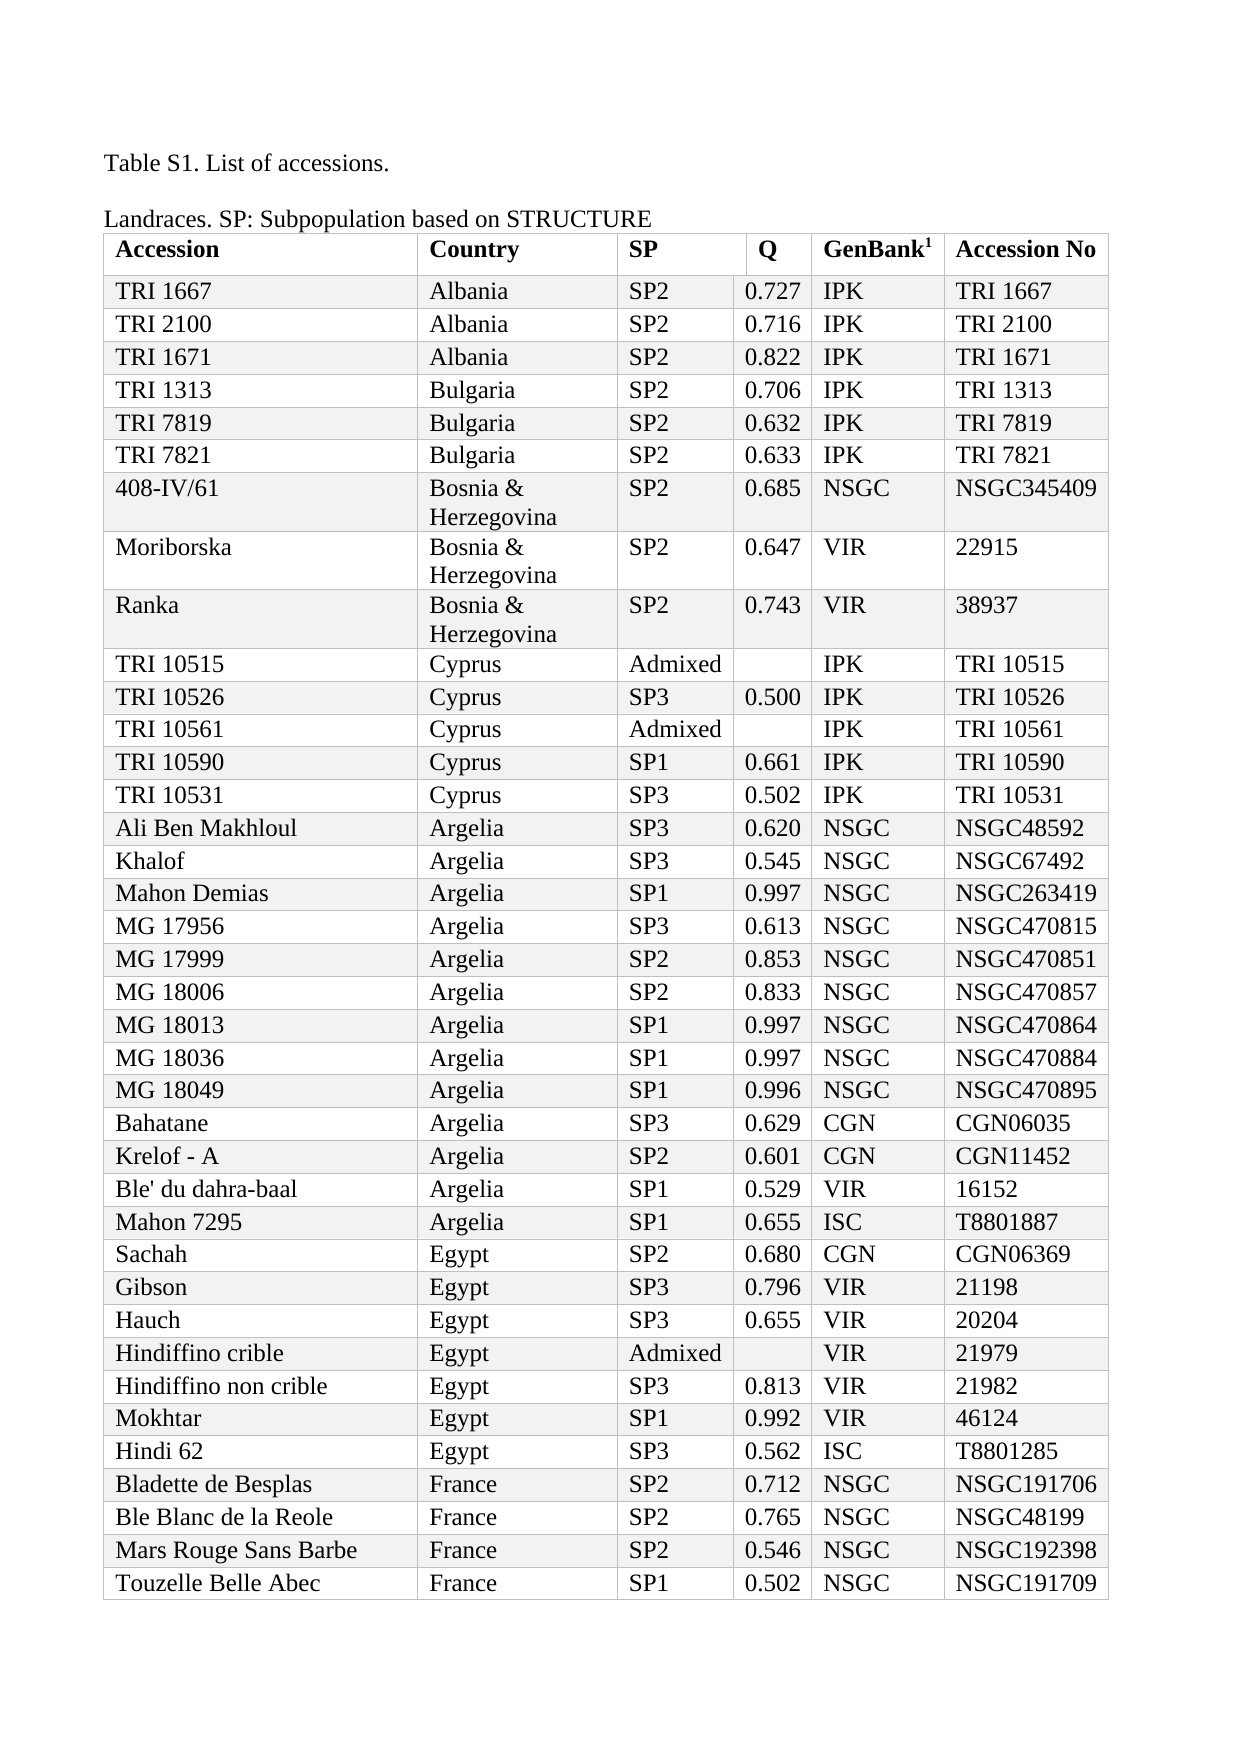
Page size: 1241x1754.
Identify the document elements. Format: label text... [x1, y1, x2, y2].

table_cell MG 17999 [104, 944, 417, 976]
table_cell 0.655 [734, 1305, 811, 1337]
table_cell Mokhtar [104, 1404, 417, 1435]
table_cell TRI 1667 [104, 276, 417, 308]
table_cell SP1 [618, 1404, 733, 1435]
table_cell T8801285 [945, 1436, 1108, 1468]
table_cell 0.716 [734, 309, 811, 341]
table_cell 0.997 [734, 1010, 811, 1042]
table_cell NSGC192398 [945, 1535, 1108, 1567]
table_cell SP2 [618, 944, 733, 976]
table_cell France [418, 1469, 617, 1501]
table_cell SP2 [618, 1141, 733, 1173]
table_cell Argelia [418, 1141, 617, 1173]
table_cell Moriborska [104, 532, 417, 589]
table_cell Touzelle Belle Abec [104, 1568, 417, 1599]
table_cell 0.997 [734, 1043, 811, 1074]
table_cell 21979 [945, 1338, 1108, 1370]
table_cell SP3 [618, 1272, 733, 1304]
table_cell 0.562 [734, 1436, 811, 1468]
table_cell NSGC [812, 813, 944, 845]
table_cell TRI 10590 [945, 747, 1108, 779]
table_cell 0.620 [734, 813, 811, 845]
table_cell Krelof - A [104, 1141, 417, 1173]
table_cell Argelia [418, 1010, 617, 1042]
table_cell 22915 [945, 532, 1108, 589]
table_cell SP3 [618, 911, 733, 943]
table_cell TRI 10515 [104, 649, 417, 681]
table_cell Cyprus [418, 682, 617, 713]
table_cell SP1 [618, 1075, 733, 1107]
table_cell Mars Rouge Sans Barbe [104, 1535, 417, 1567]
table_cell NSGC345409 [945, 473, 1108, 531]
table_cell VIR [812, 1371, 944, 1402]
table_cell Hauch [104, 1305, 417, 1337]
table_cell TRI 10526 [945, 682, 1108, 713]
table_cell Bosnia & Herzegovina [418, 473, 617, 531]
table_cell 0.633 [734, 440, 811, 472]
table_cell Argelia [418, 1043, 617, 1074]
table_cell 0.546 [734, 1535, 811, 1567]
table_cell CGN [812, 1240, 944, 1271]
table_cell TRI 10531 [945, 780, 1108, 812]
table_cell TRI 10561 [945, 715, 1108, 746]
table_cell Argelia [418, 1075, 617, 1107]
table_cell SP2 [618, 440, 733, 472]
table_cell 46124 [945, 1404, 1108, 1435]
table_cell Cyprus [418, 780, 617, 812]
table_cell CGN06369 [945, 1240, 1108, 1271]
table_cell Albania [418, 342, 617, 374]
table_cell Admixed [618, 715, 733, 746]
table_cell MG 18049 [104, 1075, 417, 1107]
table_cell IPK [812, 747, 944, 779]
table_cell SP2 [618, 1535, 733, 1567]
table_cell SP1 [618, 879, 733, 910]
table_cell NSGC [812, 879, 944, 910]
table_cell IPK [812, 408, 944, 439]
table_header GenBank1 [812, 234, 944, 275]
table_cell NSGC [812, 1010, 944, 1042]
table_cell 0.743 [734, 590, 811, 648]
table_cell 0.853 [734, 944, 811, 976]
table_cell SP2 [618, 473, 733, 531]
table_cell NSGC [812, 473, 944, 531]
table_cell Bulgaria [418, 375, 617, 407]
table_cell MG 18013 [104, 1010, 417, 1042]
table_cell SP1 [618, 1043, 733, 1074]
table_cell Cyprus [418, 649, 617, 681]
table_cell Argelia [418, 1174, 617, 1206]
table_cell 0.813 [734, 1371, 811, 1402]
table_cell SP1 [618, 747, 733, 779]
table_cell CGN [812, 1141, 944, 1173]
table_cell 0.502 [734, 1568, 811, 1599]
table_cell NSGC191709 [945, 1568, 1108, 1599]
table_cell SP3 [618, 1305, 733, 1337]
table_cell Albania [418, 276, 617, 308]
table_cell 0.996 [734, 1075, 811, 1107]
table_cell Albania [418, 309, 617, 341]
table_cell Argelia [418, 846, 617, 877]
table_cell Egypt [418, 1436, 617, 1468]
table_cell NSGC470864 [945, 1010, 1108, 1042]
table_cell SP3 [618, 682, 733, 713]
table_cell 0.529 [734, 1174, 811, 1206]
table_cell NSGC [812, 1568, 944, 1599]
table_cell 0.992 [734, 1404, 811, 1435]
table_cell NSGC470895 [945, 1075, 1108, 1107]
table_cell VIR [812, 1174, 944, 1206]
table_cell Gibson [104, 1272, 417, 1304]
table_cell NSGC263419 [945, 879, 1108, 910]
text Landraces. SP: Subpopulation based on STRUCTURE [103, 204, 1063, 233]
table_cell SP3 [618, 1108, 733, 1140]
table_cell Cyprus [418, 715, 617, 746]
table_cell SP2 [618, 1240, 733, 1271]
table_cell Argelia [418, 977, 617, 1009]
table_header SP [618, 234, 746, 275]
table_cell 0.822 [734, 342, 811, 374]
table_header Country [418, 234, 617, 275]
table_cell Bulgaria [418, 440, 617, 472]
table_cell NSGC470857 [945, 977, 1108, 1009]
table_cell SP2 [618, 375, 733, 407]
table_cell [734, 1338, 811, 1370]
table_cell [734, 649, 811, 681]
table_cell SP2 [618, 532, 733, 589]
table_cell Mahon Demias [104, 879, 417, 910]
table_cell MG 18036 [104, 1043, 417, 1074]
table_cell TRI 10590 [104, 747, 417, 779]
table_cell NSGC470851 [945, 944, 1108, 976]
table_cell ISC [812, 1436, 944, 1468]
table_cell SP2 [618, 977, 733, 1009]
table_cell SP3 [618, 1371, 733, 1402]
table_cell TRI 2100 [104, 309, 417, 341]
table_cell Bosnia & Herzegovina [418, 532, 617, 589]
table_header Accession [104, 234, 417, 275]
table_cell SP2 [618, 342, 733, 374]
table_cell 0.655 [734, 1207, 811, 1238]
table_cell TRI 7819 [104, 408, 417, 439]
table_cell Hindi 62 [104, 1436, 417, 1468]
table_cell 0.545 [734, 846, 811, 877]
table_cell NSGC [812, 846, 944, 877]
table_cell TRI 1313 [104, 375, 417, 407]
table_cell 21198 [945, 1272, 1108, 1304]
table_header Q [747, 234, 811, 275]
table_cell 0.632 [734, 408, 811, 439]
table_cell Khalof [104, 846, 417, 877]
table_cell 0.601 [734, 1141, 811, 1173]
table_cell NSGC48592 [945, 813, 1108, 845]
table_cell 0.712 [734, 1469, 811, 1501]
table_cell 20204 [945, 1305, 1108, 1337]
table_cell NSGC470884 [945, 1043, 1108, 1074]
table_cell 38937 [945, 590, 1108, 648]
table_cell 0.833 [734, 977, 811, 1009]
table_cell SP1 [618, 1207, 733, 1238]
table_cell Argelia [418, 813, 617, 845]
table_cell CGN [812, 1108, 944, 1140]
table_cell Ble' du dahra-baal [104, 1174, 417, 1206]
table_header Accession No [945, 234, 1108, 275]
table_cell IPK [812, 440, 944, 472]
table_cell NSGC191706 [945, 1469, 1108, 1501]
table_cell IPK [812, 342, 944, 374]
table_cell Bladette de Besplas [104, 1469, 417, 1501]
table_cell VIR [812, 1338, 944, 1370]
table_cell Egypt [418, 1305, 617, 1337]
table_cell CGN11452 [945, 1141, 1108, 1173]
table_cell IPK [812, 276, 944, 308]
table_cell VIR [812, 1272, 944, 1304]
table_cell 0.680 [734, 1240, 811, 1271]
table_cell 21982 [945, 1371, 1108, 1402]
table_cell TRI 10561 [104, 715, 417, 746]
table_cell TRI 10526 [104, 682, 417, 713]
table_cell Bulgaria [418, 408, 617, 439]
table_cell VIR [812, 1404, 944, 1435]
table_cell Egypt [418, 1371, 617, 1402]
table_cell VIR [812, 590, 944, 648]
table_cell 0.727 [734, 276, 811, 308]
table_cell NSGC [812, 977, 944, 1009]
table_cell SP3 [618, 813, 733, 845]
table_cell Hindiffino non crible [104, 1371, 417, 1402]
table_cell TRI 2100 [945, 309, 1108, 341]
table_cell SP1 [618, 1568, 733, 1599]
table_cell Egypt [418, 1404, 617, 1435]
table_cell Ranka [104, 590, 417, 648]
table_cell 0.706 [734, 375, 811, 407]
table_cell Admixed [618, 1338, 733, 1370]
table_cell Egypt [418, 1240, 617, 1271]
table_cell NSGC67492 [945, 846, 1108, 877]
table_cell Argelia [418, 944, 617, 976]
table_cell NSGC470815 [945, 911, 1108, 943]
table_cell France [418, 1502, 617, 1534]
table_cell Bahatane [104, 1108, 417, 1140]
table_cell Argelia [418, 879, 617, 910]
table_cell Argelia [418, 911, 617, 943]
table_cell VIR [812, 1305, 944, 1337]
table_cell IPK [812, 780, 944, 812]
table_cell 0.765 [734, 1502, 811, 1534]
table_cell NSGC [812, 944, 944, 976]
table_cell ISC [812, 1207, 944, 1238]
table_cell IPK [812, 715, 944, 746]
table_cell SP1 [618, 1010, 733, 1042]
table_cell TRI 7821 [104, 440, 417, 472]
table_cell NSGC [812, 911, 944, 943]
table_cell SP3 [618, 846, 733, 877]
text Table S1. List of accessions. [103, 148, 1063, 176]
table_cell Egypt [418, 1338, 617, 1370]
table_cell TRI 10531 [104, 780, 417, 812]
table_cell Argelia [418, 1207, 617, 1238]
table_cell TRI 1671 [104, 342, 417, 374]
table_cell 0.796 [734, 1272, 811, 1304]
table_cell TRI 7819 [945, 408, 1108, 439]
table_cell TRI 1313 [945, 375, 1108, 407]
table_cell Ali Ben Makhloul [104, 813, 417, 845]
table_cell NSGC [812, 1043, 944, 1074]
table_cell 0.685 [734, 473, 811, 531]
table_cell TRI 1671 [945, 342, 1108, 374]
table_cell 0.502 [734, 780, 811, 812]
table_cell 0.647 [734, 532, 811, 589]
table_cell Hindiffino crible [104, 1338, 417, 1370]
table_cell IPK [812, 682, 944, 713]
table_cell Bosnia & Herzegovina [418, 590, 617, 648]
table_cell 0.661 [734, 747, 811, 779]
table_cell NSGC [812, 1075, 944, 1107]
table_cell SP3 [618, 780, 733, 812]
table_cell Sachah [104, 1240, 417, 1271]
table_cell TRI 10515 [945, 649, 1108, 681]
table_cell SP3 [618, 1436, 733, 1468]
table_cell NSGC [812, 1502, 944, 1534]
table_cell 16152 [945, 1174, 1108, 1206]
table_cell TRI 7821 [945, 440, 1108, 472]
table_cell Cyprus [418, 747, 617, 779]
table_cell SP2 [618, 1502, 733, 1534]
table_cell 0.613 [734, 911, 811, 943]
table_cell TRI 1667 [945, 276, 1108, 308]
table_cell Mahon 7295 [104, 1207, 417, 1238]
table_cell IPK [812, 649, 944, 681]
table_cell [734, 715, 811, 746]
table_cell VIR [812, 532, 944, 589]
table_cell IPK [812, 309, 944, 341]
table_cell SP2 [618, 276, 733, 308]
table_cell MG 17956 [104, 911, 417, 943]
table_cell Argelia [418, 1108, 617, 1140]
table_cell SP2 [618, 309, 733, 341]
table_cell T8801887 [945, 1207, 1108, 1238]
table_cell SP2 [618, 408, 733, 439]
table_cell 0.997 [734, 879, 811, 910]
table_cell Ble Blanc de la Reole [104, 1502, 417, 1534]
table_cell 0.500 [734, 682, 811, 713]
table_cell SP1 [618, 1174, 733, 1206]
table_cell IPK [812, 375, 944, 407]
table_cell NSGC [812, 1535, 944, 1567]
table_cell SP2 [618, 590, 733, 648]
table_cell 0.629 [734, 1108, 811, 1140]
table_cell 408-IV/61 [104, 473, 417, 531]
table_cell SP2 [618, 1469, 733, 1501]
table_cell Admixed [618, 649, 733, 681]
table_cell NSGC48199 [945, 1502, 1108, 1534]
table_cell France [418, 1535, 617, 1567]
table_cell Egypt [418, 1272, 617, 1304]
table_cell CGN06035 [945, 1108, 1108, 1140]
table_cell MG 18006 [104, 977, 417, 1009]
table_cell NSGC [812, 1469, 944, 1501]
table_cell France [418, 1568, 617, 1599]
